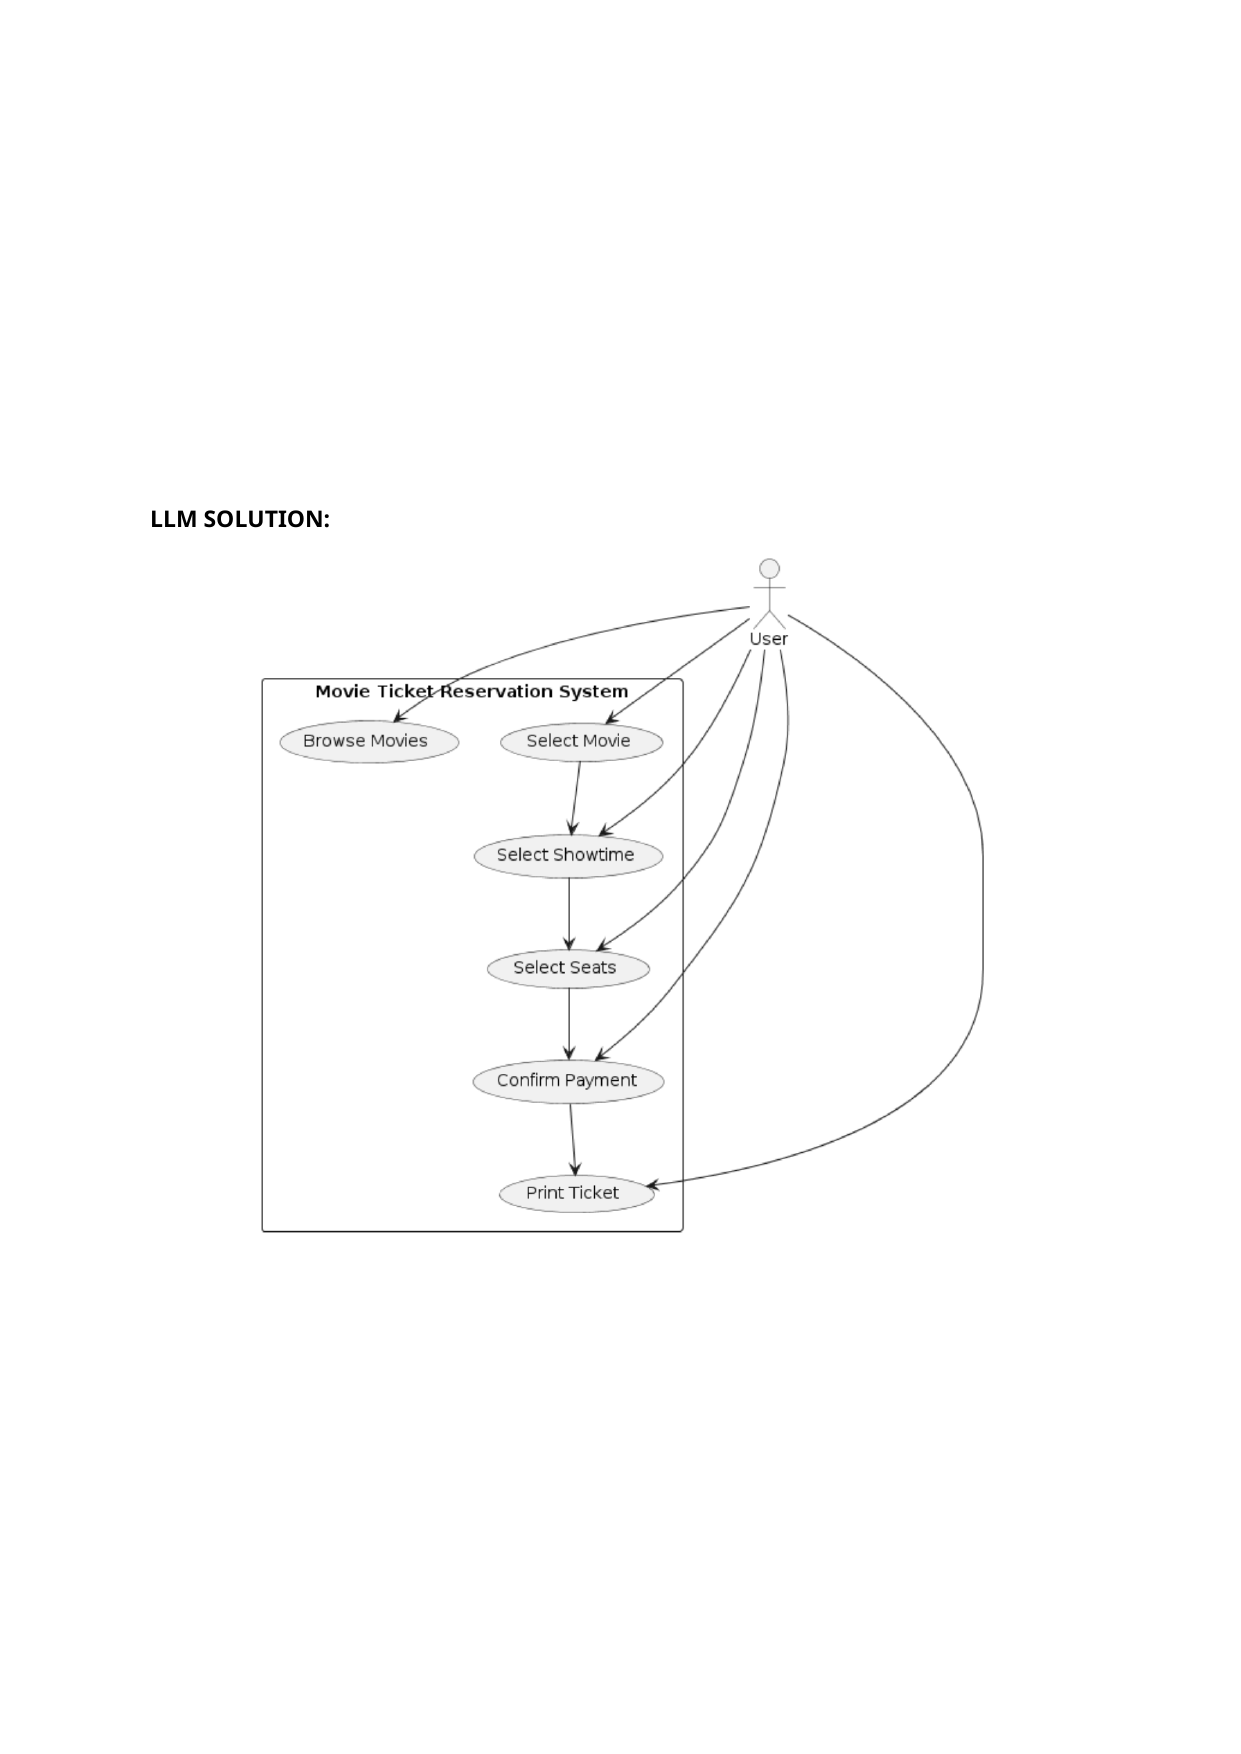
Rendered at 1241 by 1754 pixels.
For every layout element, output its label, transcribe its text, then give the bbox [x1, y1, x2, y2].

picture [252, 553, 988, 1236]
text LLM SOLUTION: [150, 503, 1090, 534]
